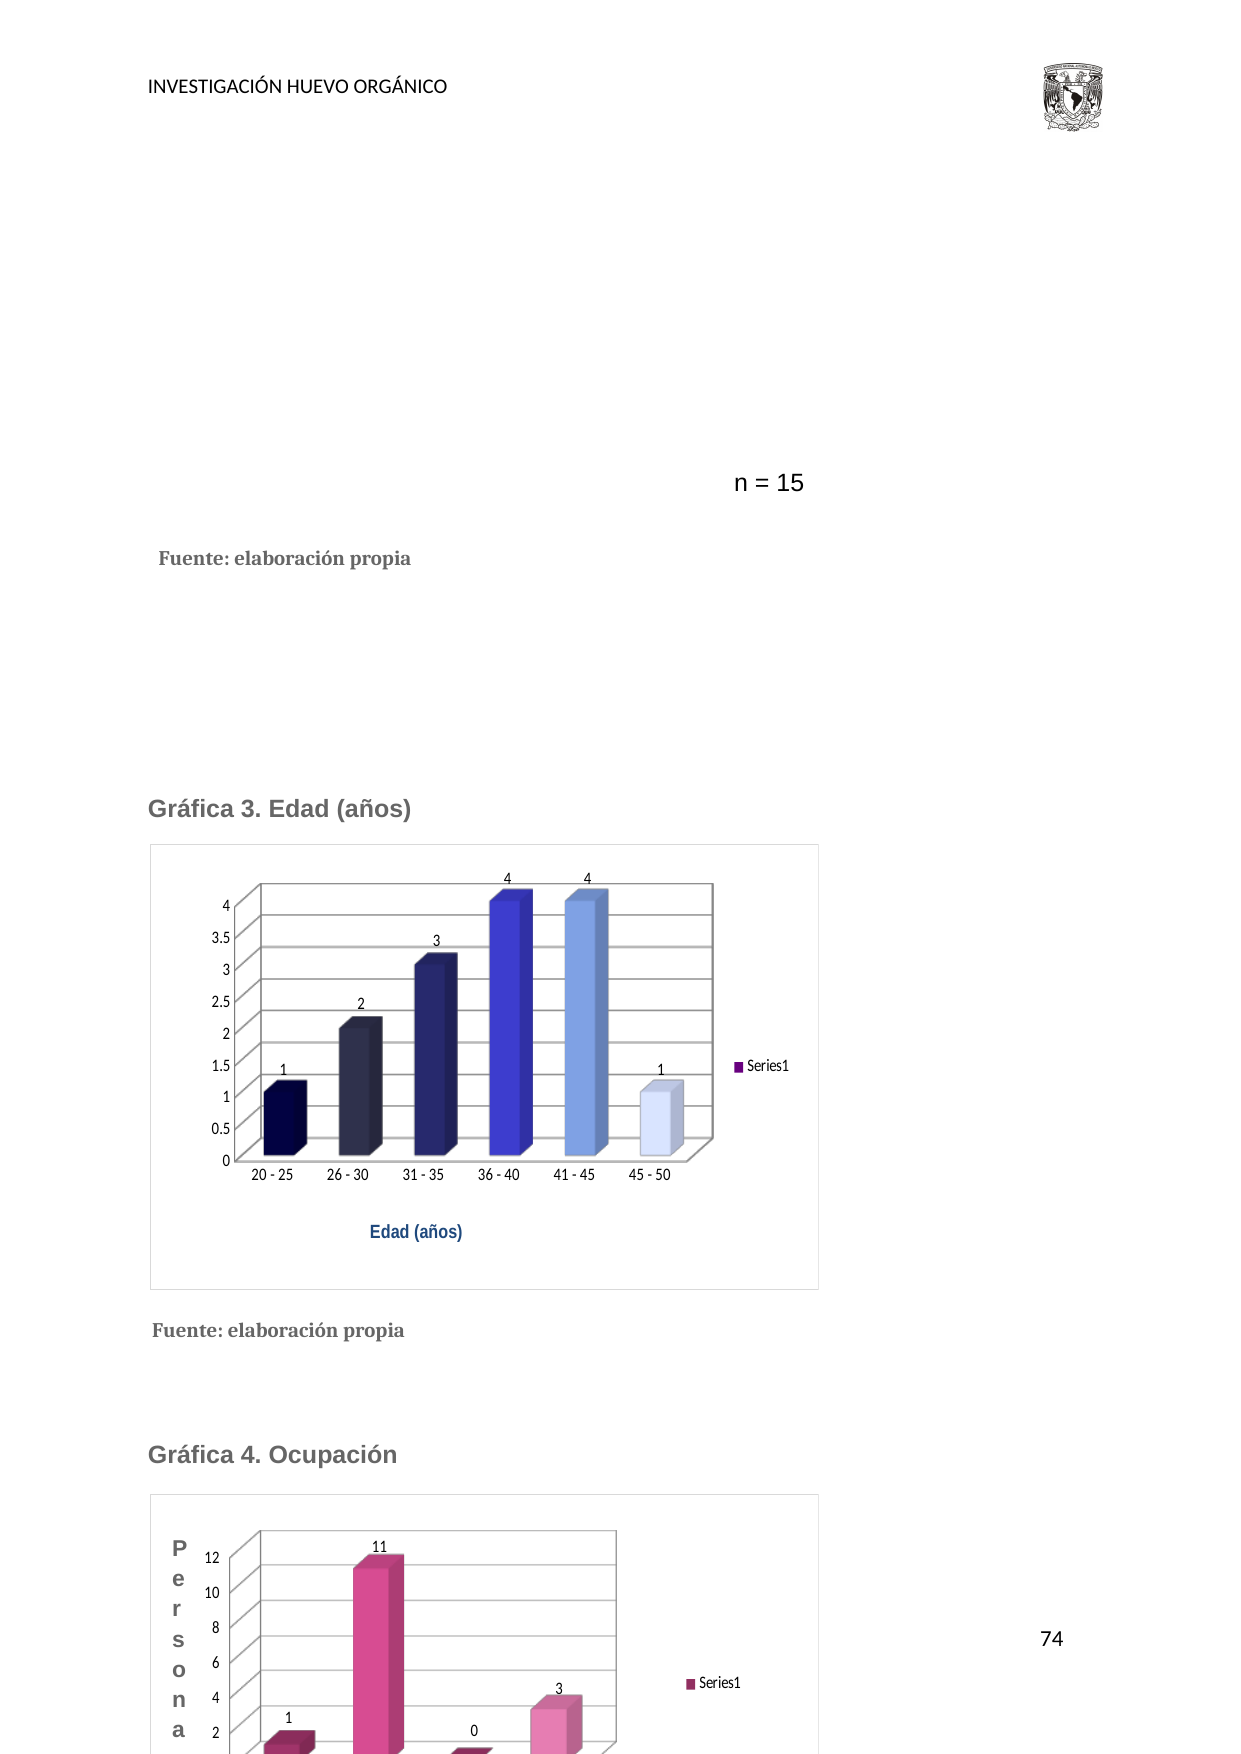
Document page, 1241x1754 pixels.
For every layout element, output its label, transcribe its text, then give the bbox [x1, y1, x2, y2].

text Gráfica 4. Ocupación [148, 1440, 1122, 1469]
picture [1043, 63, 1103, 132]
text Gráfica 3. Edad (años) [148, 794, 1122, 823]
